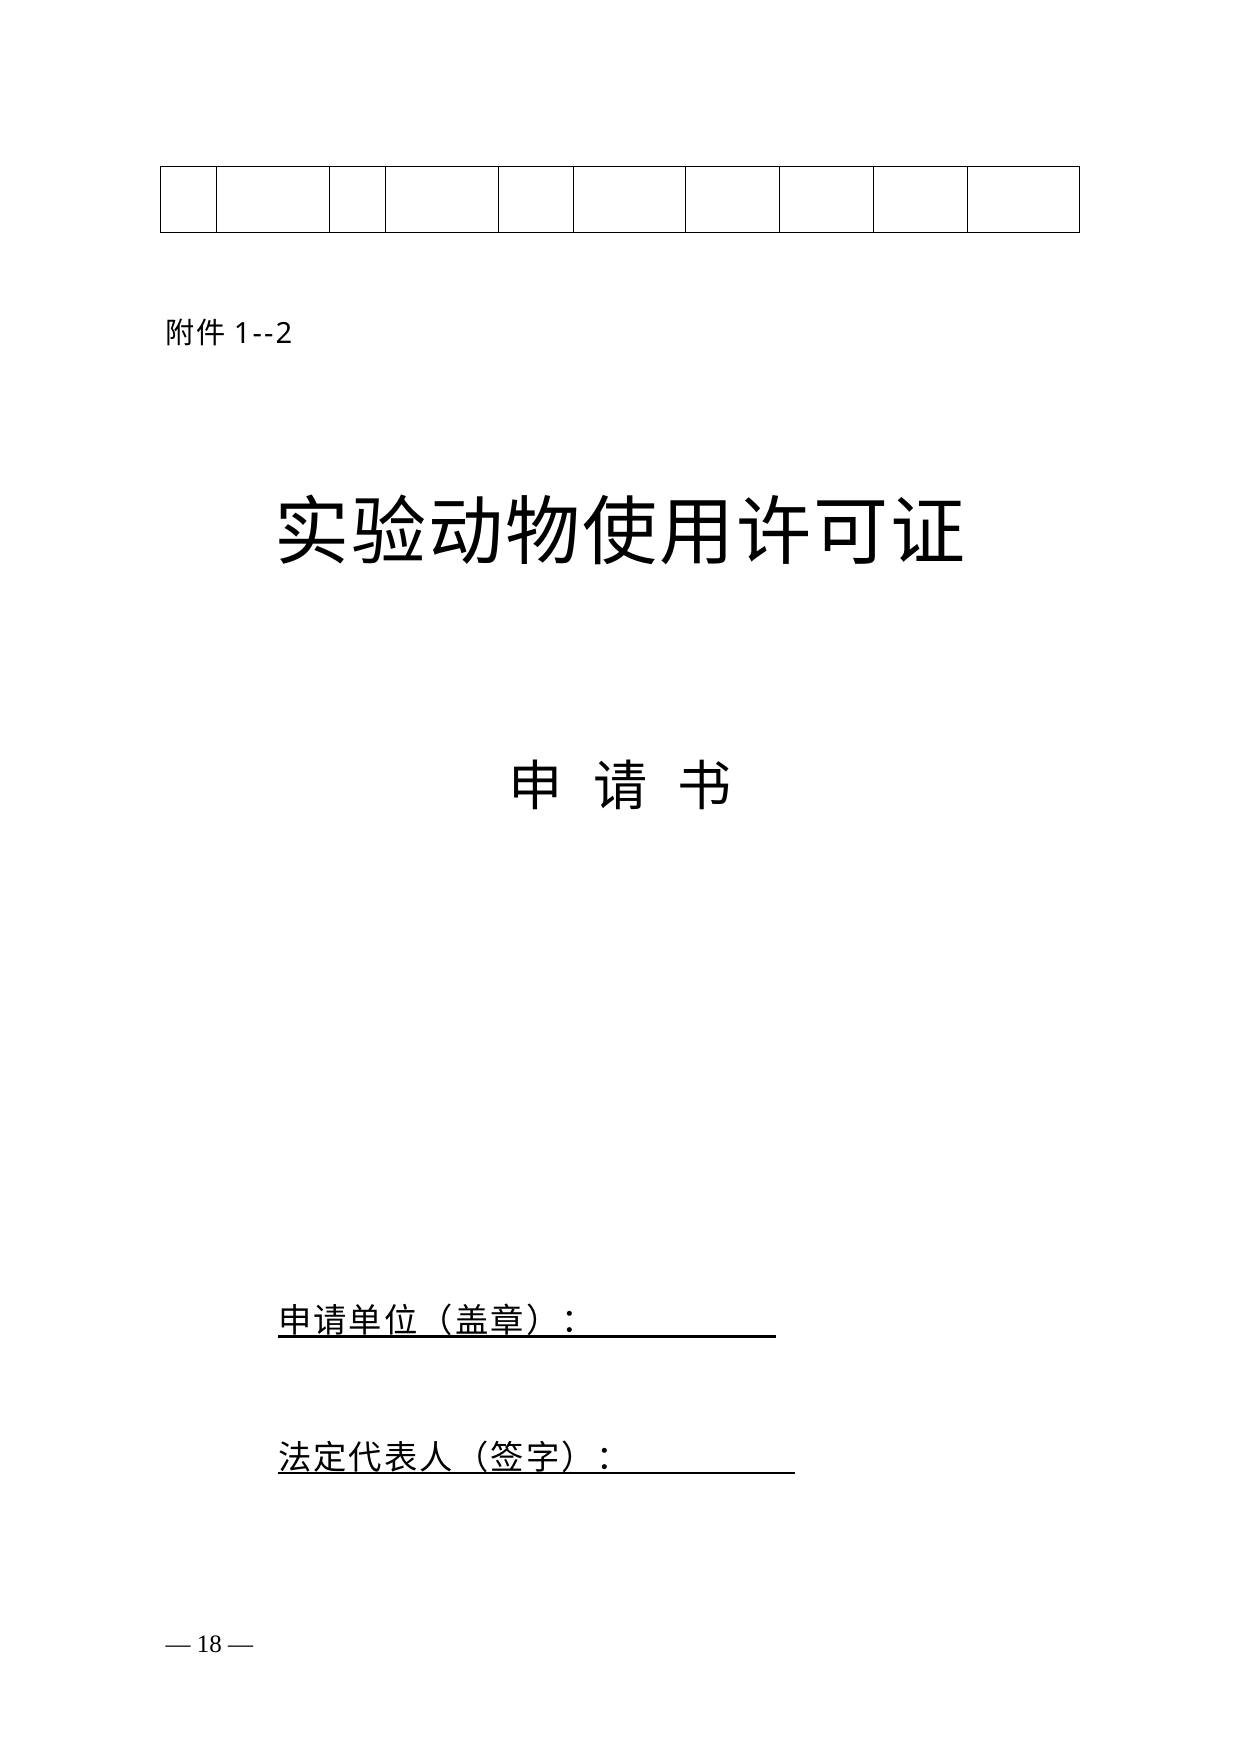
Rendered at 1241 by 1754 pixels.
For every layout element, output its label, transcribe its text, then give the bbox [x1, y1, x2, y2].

table_cell [330, 167, 385, 232]
text 法定代表人（签字）： [278, 1422, 1075, 1487]
table_cell [386, 167, 498, 232]
table_cell [686, 167, 779, 232]
table_cell [780, 167, 873, 232]
text 实验动物使用许可证 [165, 461, 1075, 591]
text 申 请 书 [165, 733, 1075, 830]
text 申请单位（盖章）： [278, 1286, 1075, 1351]
table_cell [217, 167, 329, 232]
table_cell [968, 167, 1079, 232]
text 附件1--2 [165, 298, 1075, 363]
table_cell [499, 167, 573, 232]
table_cell [161, 167, 216, 232]
table_cell [874, 167, 967, 232]
table_cell [574, 167, 685, 232]
